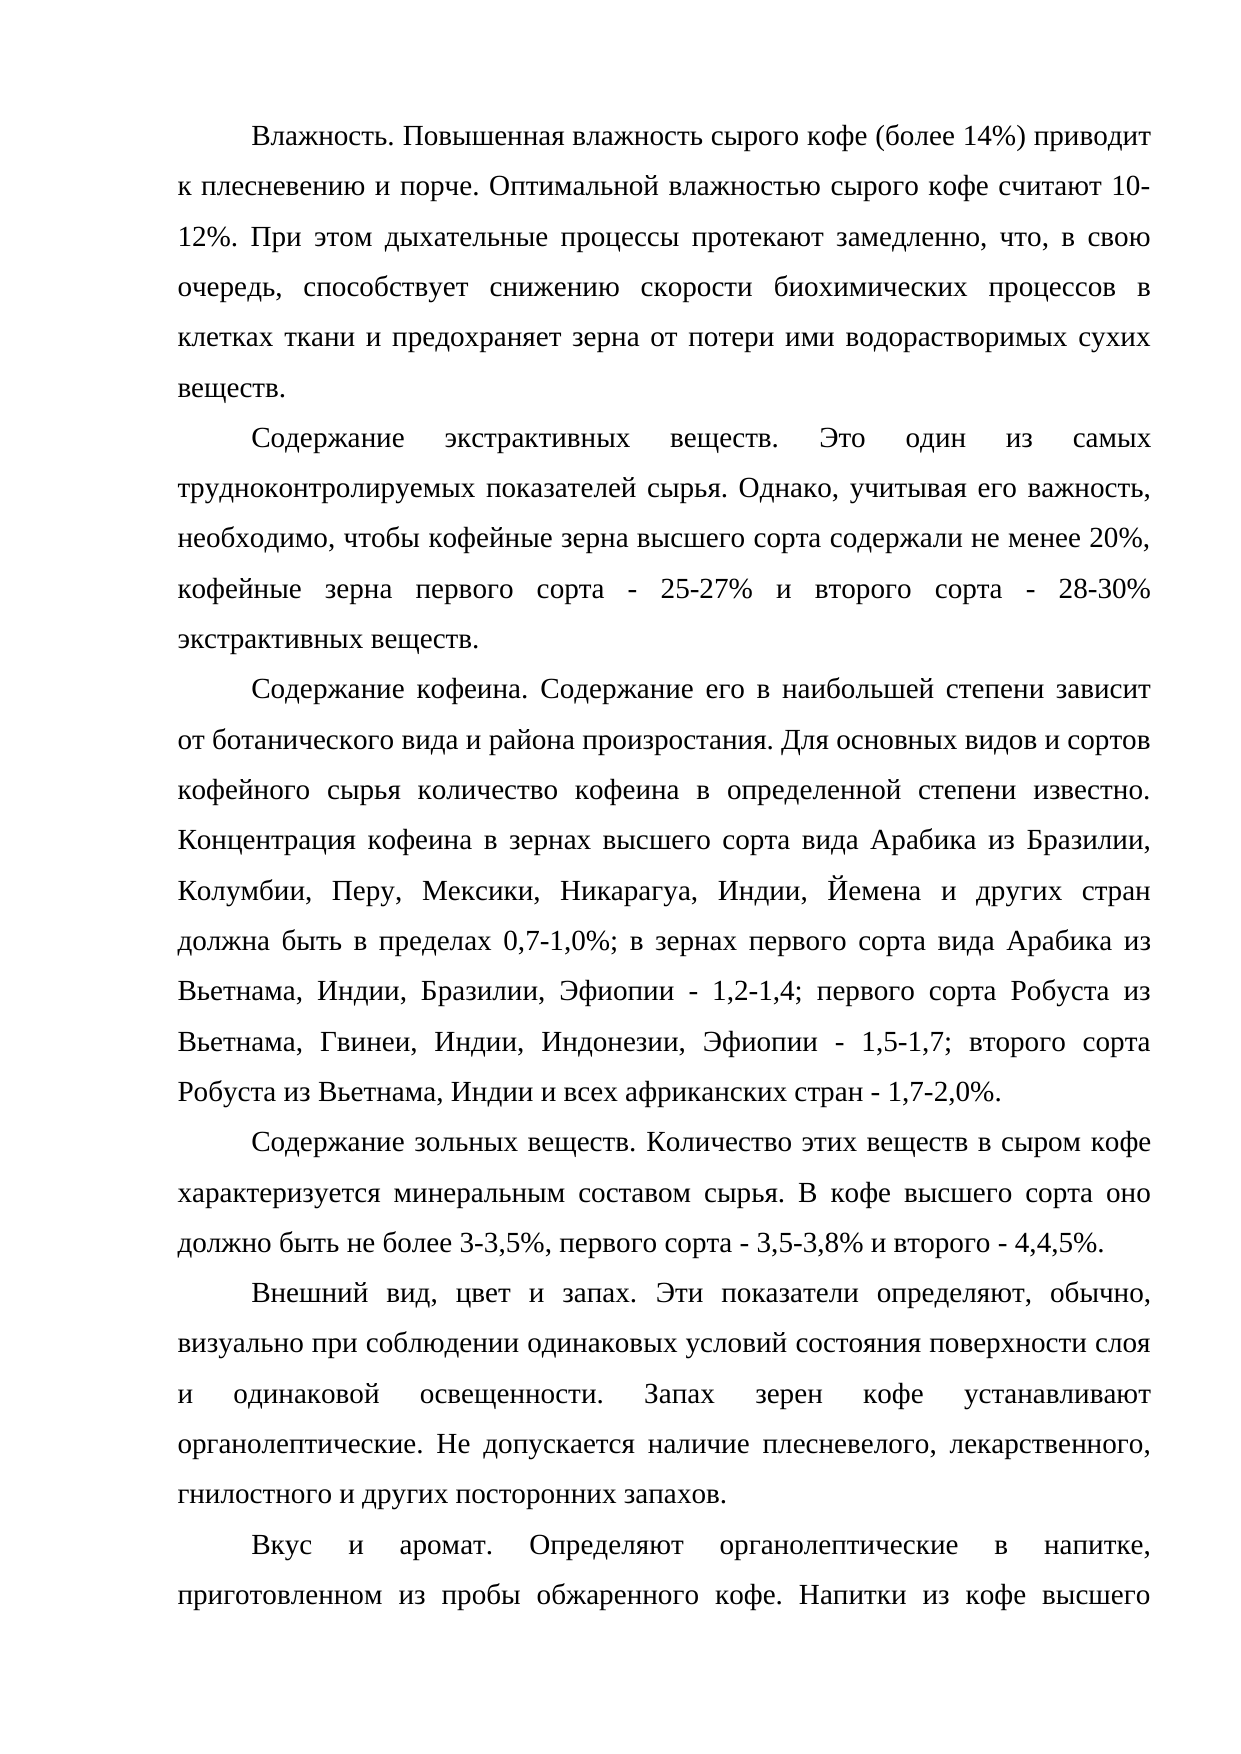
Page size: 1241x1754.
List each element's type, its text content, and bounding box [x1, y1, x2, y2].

text Содержание экстрактивных веществ. Это один из самых трудноконтролируемых показателей сырья. Однако, учитывая его важность, необходимо, чтобы кофейные зерна высшего сорта содержали не менее 20%, кофейные зерна первого сорта - 25-27% и второго сорта - 28-30% экстрактивных веществ. [177, 420, 1152, 655]
text Содержание кофеина. Содержание его в наибольшей степени зависит от ботанического вида и района произростания. Для основных видов и сортов кофейного сырья количество кофеина в определенной степени известно. Концентрация кофеина в зернах высшего сорта вида Арабика из Бразилии, Колумбии, Перу, Мексики, Никарагуа, Индии, Йемена и других стран должна быть в пределах 0,7-1,0%; в зернах первого сорта вида Арабика из Вьетнама, Индии, Бразилии, Эфиопии - 1,2-1,4; первого сорта Робуста из Вьетнама, Гвинеи, Индии, Индонезии, Эфиопии - 1,5-1,7; второго сорта Робуста из Вьетнама, Индии и всех африканских стран - 1,7-2,0%. [177, 672, 1152, 1108]
text Внешний вид, цвет и запах. Эти показатели определяют, обычно, визуально при соблюдении одинаковых условий состояния поверхности слоя и одинаковой освещенности. Запах зерен кофе устанавливают органолептические. Не допускается наличие плесневелого, лекарственного, гнилостного и других посторонних запахов. [177, 1275, 1152, 1510]
text Влажность. Повышенная влажность сырого кофе (более 14%) приводит к плесневению и порче. Оптимальной влажностью сырого кофе считают 10-12%. При этом дыхательные процессы протекают замедленно, что, в свою очередь, способствует снижению скорости биохимических процессов в клетках ткани и предохраняет зерна от потери ими водорастворимых сухих веществ. [177, 118, 1152, 403]
text Содержание зольных веществ. Количество этих веществ в сыром кофе характеризуется минеральным составом сырья. В кофе высшего сорта оно должно быть не более 3-3,5%, первого сорта - 3,5-3,8% и второго - 4,4,5%. [177, 1124, 1152, 1258]
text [177, 1527, 1152, 1611]
